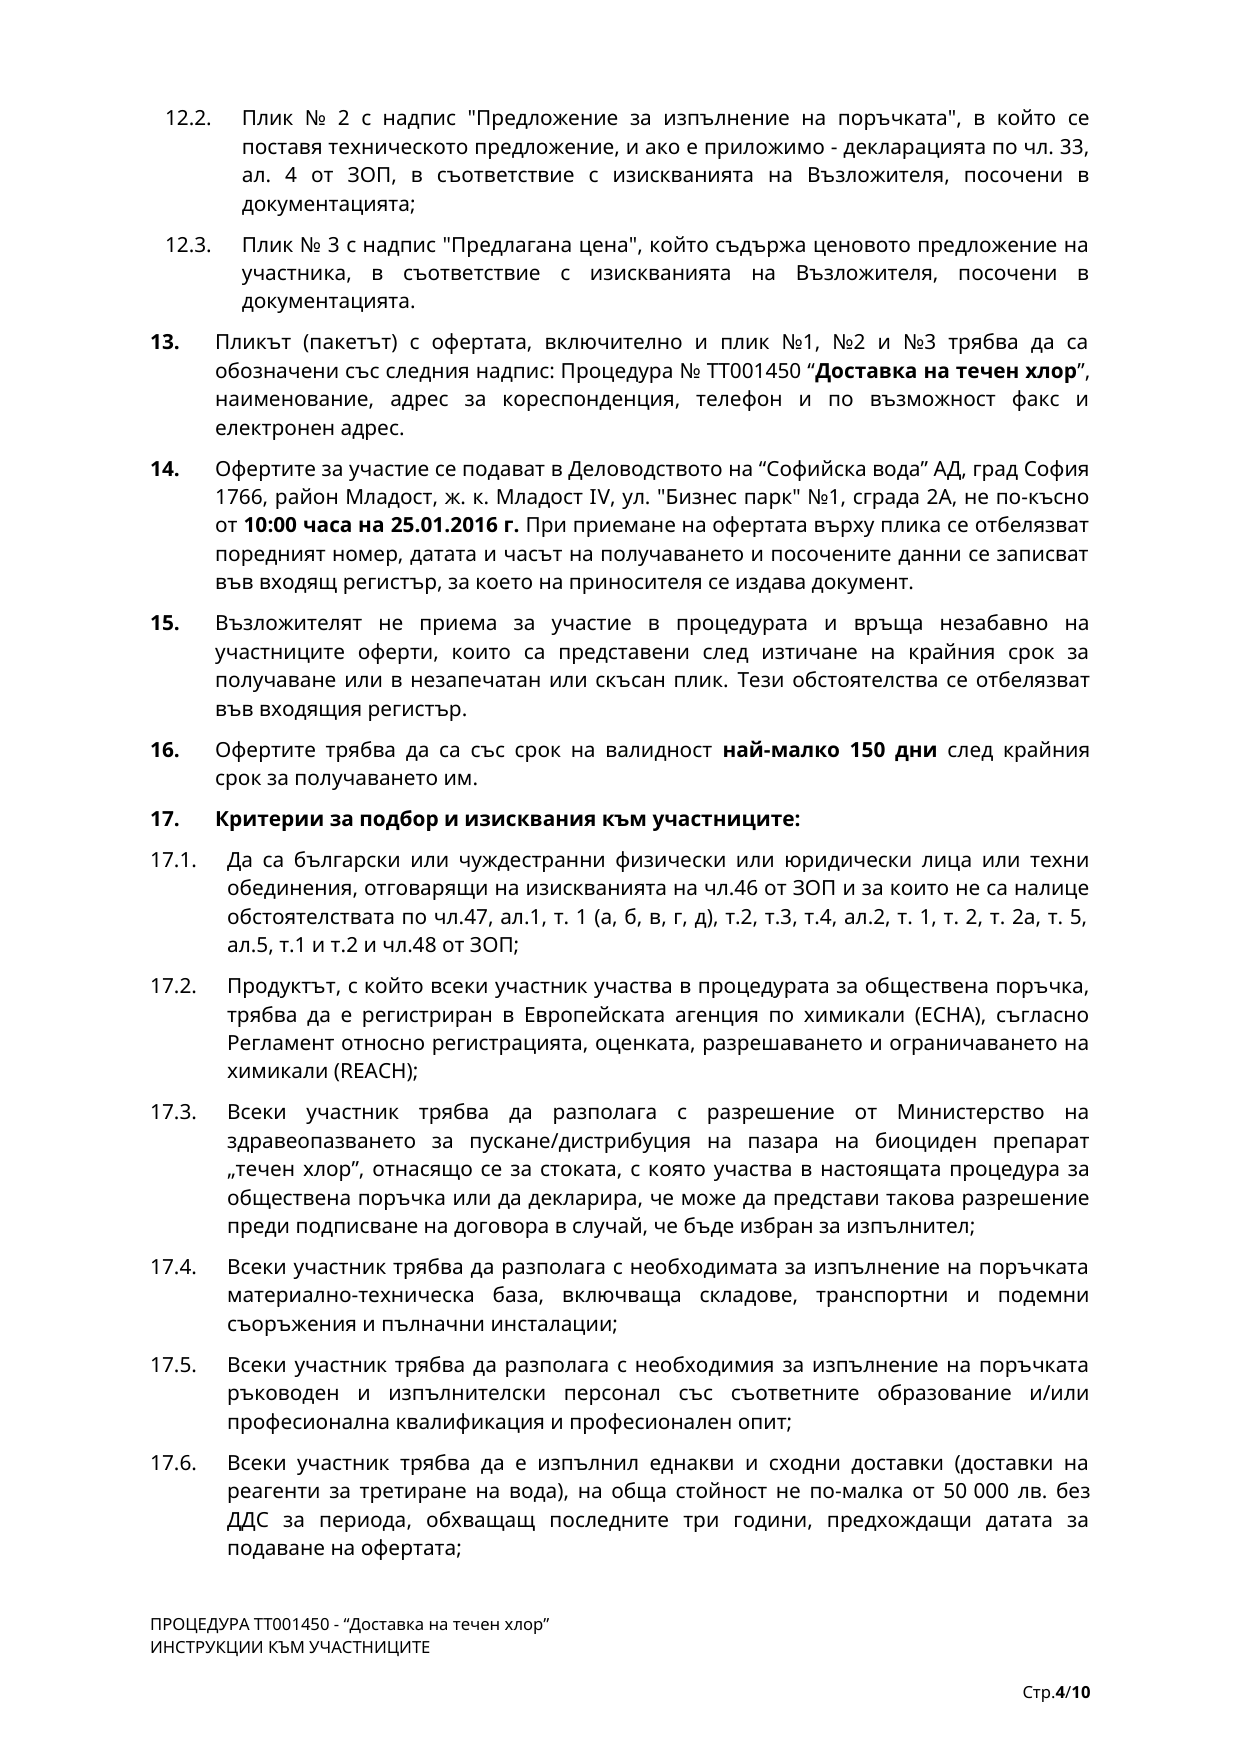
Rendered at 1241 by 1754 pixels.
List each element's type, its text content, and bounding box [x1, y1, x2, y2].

list Всеки участник трябва да е изпълнил еднакви и сходни доставки (доставки на реагенти за третиране на вода), на обща стойност не по-малка от 50 000 лв. без ДДС за периода, обхващащ последните три години, предхождащи датата за подаване на офертата; [150, 1448, 1090, 1562]
list Възложителят не приема за участие в процедурата и връща незабавно на участниците оферти, които са представени след изтичане на крайния срок за получаване или в незапечатан или скъсан плик. Тези обстоятелства се отбелязват във входящия регистър. [150, 608, 1090, 722]
list Всеки участник трябва да разполага с необходимия за изпълнение на поръчката ръководен и изпълнителски персонал със съответните образование и/или професионална квалификация и професионален опит; [150, 1350, 1090, 1435]
list Всеки участник трябва да разполага с разрешение от Министерство на здравеопазването за пускане/дистрибуция на пазара на биоциден препарат „течен хлор”, отнасящо се за стоката, с която участва в настоящата процедура за обществена поръчка или да декларира, че може да представи такова разрешение преди подписване на договора в случай, че бъде избран за изпълнител; [150, 1097, 1090, 1240]
list Офертите трябва да са със срок на валидност най-малко 150 дни след крайния срок за получаването им. [150, 735, 1090, 792]
list Всеки участник трябва да разполага с необходимата за изпълнение на поръчката материално-техническа база, включваща складове, транспортни и подемни съоръжения и пълначни инсталации; [150, 1252, 1090, 1337]
list Критерии за подбор и изисквания към участниците: [150, 804, 1090, 832]
list Офертите за участие се подават в Деловодството на “Софийска вода” АД, град София 1766, район Младост, ж. к. Младост ІV, ул. "Бизнес парк" №1, сграда 2А, не по-късно от 10:00 часа на 25.01.2016 г. При приемане на офертата върху плика се отбелязват поредният номер, датата и часът на получаването и посочените данни се записват във входящ регистър, за което на приносителя се издава документ. [150, 454, 1090, 596]
list Продуктът, с който всеки участник участва в процедурата за обществена поръчка, трябва да е регистриран в Европейската агенция по химикали (ЕСНА), съгласно Регламент относно регистрацията, оценката, разрешаването и ограничаването на химикали (REACH); [150, 971, 1090, 1085]
list Плик № 3 с надпис "Предлагана цена", който съдържа ценовото предложение на участника, в съответствие с изискванията на Възложителя, посочени в документацията. [165, 230, 1090, 315]
list Плик № 2 с надпис "Предложение за изпълнение на поръчката", в който се поставя техническото предложение, и ако е приложимо - декларацията по чл. 33, ал. 4 от ЗОП, в съответствие с изискванията на Възложителя, посочени в документацията; [165, 103, 1090, 217]
list Да са български или чуждестранни физически или юридически лица или техни обединения, отговарящи на изискванията на чл.46 от ЗОП и за които не са налице обстоятелствата по чл.47, ал.1, т. 1 (а, б, в, г, д), т.2, т.3, т.4, ал.2, т. 1, т. 2, т. 2а, т. 5, ал.5, т.1 и т.2 и чл.48 от ЗОП; [150, 845, 1090, 959]
list Пликът (пакетът) с офертата, включително и плик №1, №2 и №3 трябва да са обозначени със следния надпис: Процедура № ТТ001450 “Доставка на течен хлор”, наименование, адрес за кореспонденция, телефон и по възможност факс и електронен адрес. [150, 327, 1090, 441]
